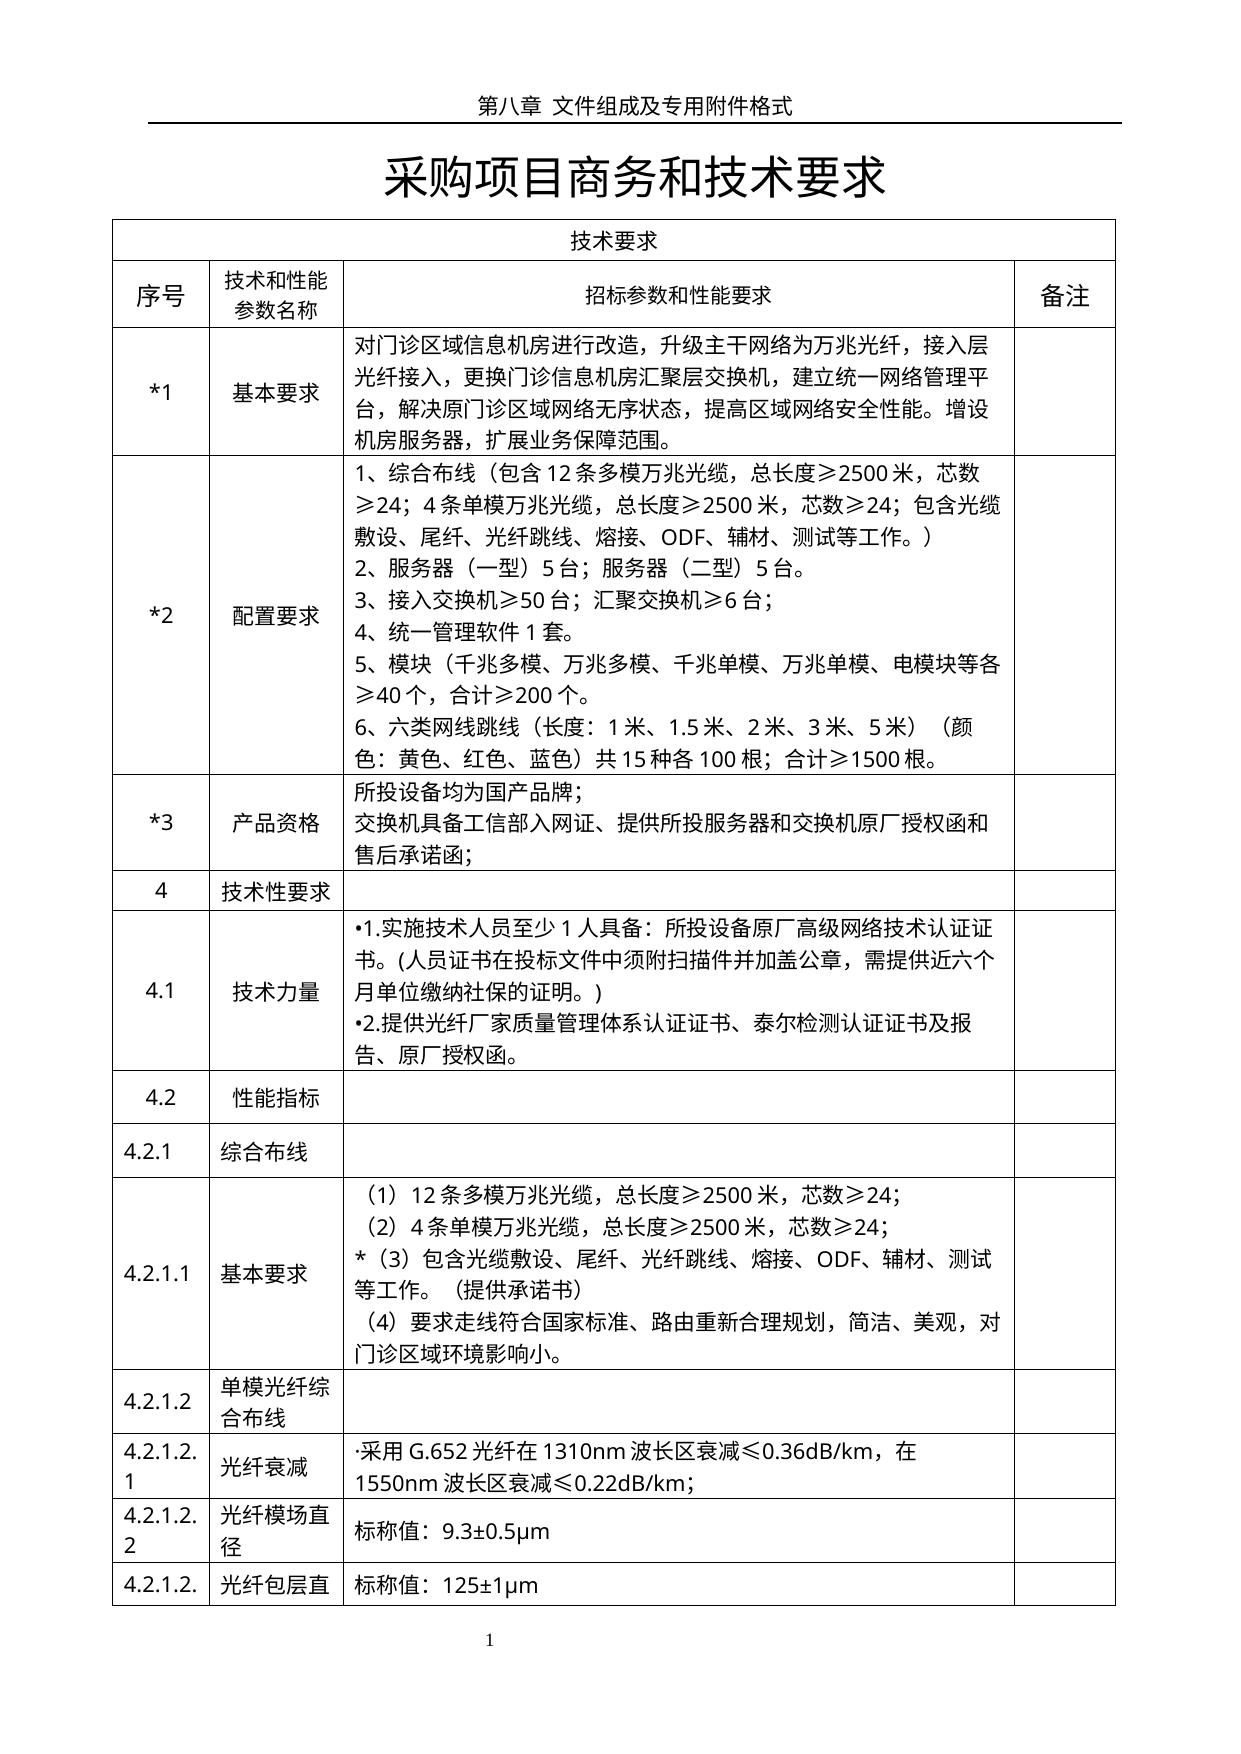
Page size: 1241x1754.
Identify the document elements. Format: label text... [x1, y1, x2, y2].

table_cell [1015, 775, 1115, 870]
table_cell 4.2 [113, 1071, 209, 1123]
table_cell [344, 1071, 1014, 1123]
table_cell （1）12条多模万兆光缆，总长度≥2500米，芯数≥24； （2）4条单模万兆光缆，总长度≥2500米，芯数≥24； *（3）包含光缆敷设、尾纤、光纤跳线、熔接、ODF、辅材、测试等工作。（提供承诺书） （4）要求走线符合国家标准、路由重新合理规划，简洁、美观，对门诊区域环境影响小。 [344, 1178, 1014, 1368]
table_cell 技术性要求 [210, 871, 343, 910]
table_cell 4.2.1.2 [113, 1370, 209, 1433]
table_cell 4.2.1.2.2 [113, 1499, 209, 1562]
table_cell 光纤包层直径 [210, 1563, 343, 1605]
table_cell 4.1 [113, 911, 209, 1070]
table_cell [1015, 1071, 1115, 1123]
table_cell 4.2.1.2.1 [113, 1434, 209, 1497]
table_cell 技术力量 [210, 911, 343, 1070]
table_cell [1015, 871, 1115, 910]
table_cell [1015, 328, 1115, 455]
subtitle 采购项目商务和技术要求 [148, 148, 1122, 206]
table_cell 备注 [1015, 261, 1115, 327]
table_cell 基本要求 [210, 1178, 343, 1368]
table_header 技术要求 [113, 220, 1115, 260]
table_cell 性能指标 [210, 1071, 343, 1123]
table_cell [1015, 1370, 1115, 1433]
table_cell [1015, 1563, 1115, 1605]
table_cell 1、综合布线（包含12条多模万兆光缆，总长度≥2500米，芯数≥24；4条单模万兆光缆，总长度≥2500米，芯数≥24；包含光缆敷设、尾纤、光纤跳线、熔接、ODF、辅材、测试等工作。） 2、服务器（一型）5台；服务器（二型）5台。 3、接入交换机≥50台；汇聚交换机≥6台； 4、统一管理软件 1套。 5、模块（千兆多模、万兆多模、千兆单模、万兆单模、电模块等各≥40个，合计≥200个。 6、六类网线跳线（长度：1米、1.5米、2米、3米、5米）（颜色：黄色、红色、蓝色）共15种各100根；合计≥1500根。 [344, 456, 1014, 774]
table_cell 产品资格 [210, 775, 343, 870]
table_cell 单模光纤综合布线 [210, 1370, 343, 1433]
table_cell *1 [113, 328, 209, 455]
table_cell 技术和性能参数名称 [210, 261, 343, 327]
table_cell [1015, 456, 1115, 774]
table_cell 4.2.1.2.3 [113, 1563, 209, 1605]
table_cell 对门诊区域信息机房进行改造，升级主干网络为万兆光纤，接入层光纤接入，更换门诊信息机房汇聚层交换机，建立统一网络管理平台，解决原门诊区域网络无序状态，提高区域网络安全性能。增设机房服务器，扩展业务保障范围。 [344, 328, 1014, 455]
table_cell 标称值：125±1μm [344, 1563, 1014, 1605]
table_cell [344, 871, 1014, 910]
table_cell [344, 1370, 1014, 1433]
table_cell [1015, 911, 1115, 1070]
table_cell *3 [113, 775, 209, 870]
table_cell 标称值：9.3±0.5μm [344, 1499, 1014, 1562]
table_cell [1015, 1434, 1115, 1497]
table_cell ·采用G.652光纤在1310nm波长区衰减≤0.36dB/km，在1550nm波长区衰减≤0.22dB/km； [344, 1434, 1014, 1497]
table_cell [344, 1124, 1014, 1177]
table_cell 4.2.1 [113, 1124, 209, 1177]
table_cell [1015, 1499, 1115, 1562]
table_cell 光纤衰减 [210, 1434, 343, 1497]
table_cell 综合布线 [210, 1124, 343, 1177]
table_cell 序号 [113, 261, 209, 327]
table_cell 招标参数和性能要求 [344, 261, 1014, 327]
table_cell •1.实施技术人员至少1人具备：所投设备原厂高级网络技术认证证书。(人员证书在投标文件中须附扫描件并加盖公章，需提供近六个月单位缴纳社保的证明。) •2.提供光纤厂家质量管理体系认证证书、泰尔检测认证证书及报告、原厂授权函。 [344, 911, 1014, 1070]
table_cell *2 [113, 456, 209, 774]
table_cell 4.2.1.1 [113, 1178, 209, 1368]
table_cell 光纤模场直径 [210, 1499, 343, 1562]
table_cell [1015, 1178, 1115, 1368]
table_cell 配置要求 [210, 456, 343, 774]
table_cell 所投设备均为国产品牌； 交换机具备工信部入网证、提供所投服务器和交换机原厂授权函和售后承诺函； [344, 775, 1014, 870]
table_cell 4 [113, 871, 209, 910]
table_cell [1015, 1124, 1115, 1177]
table_cell 基本要求 [210, 328, 343, 455]
